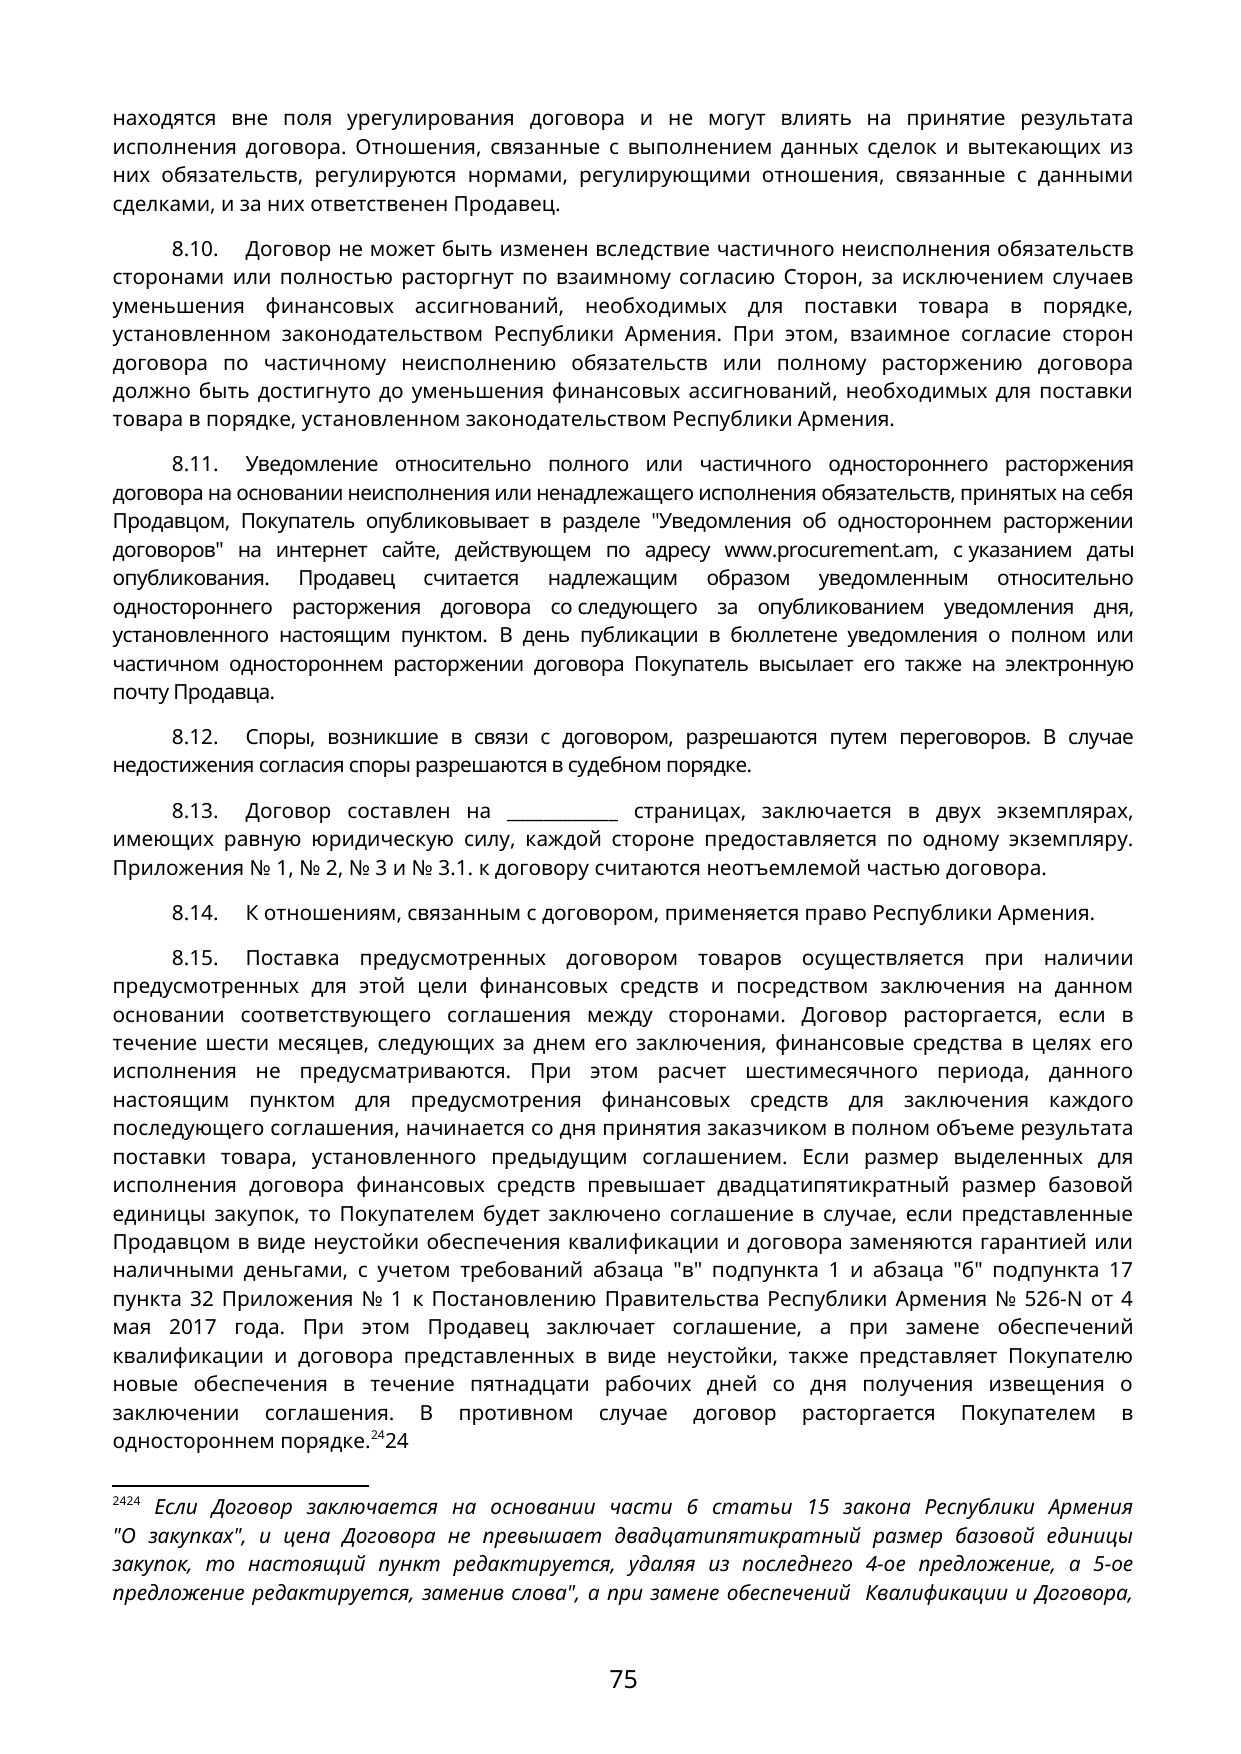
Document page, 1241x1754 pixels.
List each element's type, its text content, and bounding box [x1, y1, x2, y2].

text 8.15. Поставка предусмотренных договором товаров осуществляется при наличии предусмотренных для этой цели финансовых средств и посредством заключения на данном основании соответствующего соглашения между сторонами. Договор расторгается, если в течение шести месяцев, следующих за днем его заключения, финансовые средства в целях его исполнения не предусматриваются. При этом расчет шестимесячного периода, данного настоящим пунктом для предусмотрения финансовых средств для заключения каждого последующего соглашения, начинается со дня принятия заказчиком в полном объеме результата поставки товара, установленного предыдущим соглашением. Если размер выделенных для исполнения договора финансовых средств превышает двадцатипятикратный размер базовой единицы закупок, то Покупателем будет заключенo соглашение в случае, если представленные Продавцом в виде неустойки обеспечения квалификации и договора заменяются гарантией или наличными деньгами, с учетом требований абзаца "в" подпункта 1 и абзаца "б" подпункта 17 пункта 32 Приложения № 1 к Постановлению Правительства Республики Армения № 526-N от 4 мая 2017 года. При этом Продавец заключает соглашение, а при замене обеспечений квалификации и договора представленных в виде неустойки, также представляет Покупателю новые обеспечения в течение пятнадцати рабочих дней со дня получения извещения о заключении соглашения. В противном случае договор расторгается Покупателем в одностороннем порядке.24 [112, 943, 1134, 1455]
text 8.11. Уведомление относительно полного или частичного одностороннего расторжения договора на основании неисполнения или ненадлежащего исполнения обязательств, принятых на себя Продавцом, Покупатель опубликовывает в разделе "Уведомления об одностороннем расторжении договоров" на интернет сайте, действующем по адресу www.procurement.am, с указанием даты опубликования. Продавец считается надлежащим образом уведомленным относительно одностороннего расторжения договора со следующего за опубликованием уведомления дня, установленного настоящим пунктом. В день публикации в бюллетене уведомления о полном или частичном одностороннем расторжении договора Покупатель высылает его также на электронную почту Продавца. [112, 449, 1134, 706]
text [112, 103, 1134, 217]
text 8.13. Договор составлен на ____________ страницах, заключается в двух экземплярах, имеющих равную юридическую силу, каждой стороне предоставляется по одному экземпляру. Приложения № 1, № 2, № 3 и № 3.1. к договору считаются неотъемлемой частью договора. [112, 796, 1134, 881]
text 8.12. Споры, возникшие в связи с договором, разрешаются путем переговоров. В случае недостижения согласия споры разрешаются в судебном порядке. [112, 722, 1134, 779]
text 8.10. Договор не может быть изменен вследствие частичного неисполнения обязательств сторонами или полностью расторгнут по взаимному согласию Сторон, за исключением случаев уменьшения финансовых ассигнований, необходимых для поставки товара в порядке, установленном законодательством Республики Армения. При этом, взаимное согласие сторон договора по частичному неисполнению обязательств или полному расторжению договора должно быть достигнуто до уменьшения финансовых ассигнований, необходимых для поставки товара в порядке, установленном законодательством Республики Армения. [112, 234, 1134, 433]
text 8.14. К отношениям, связанным с договором, применяется право Республики Армения. [112, 898, 1134, 926]
